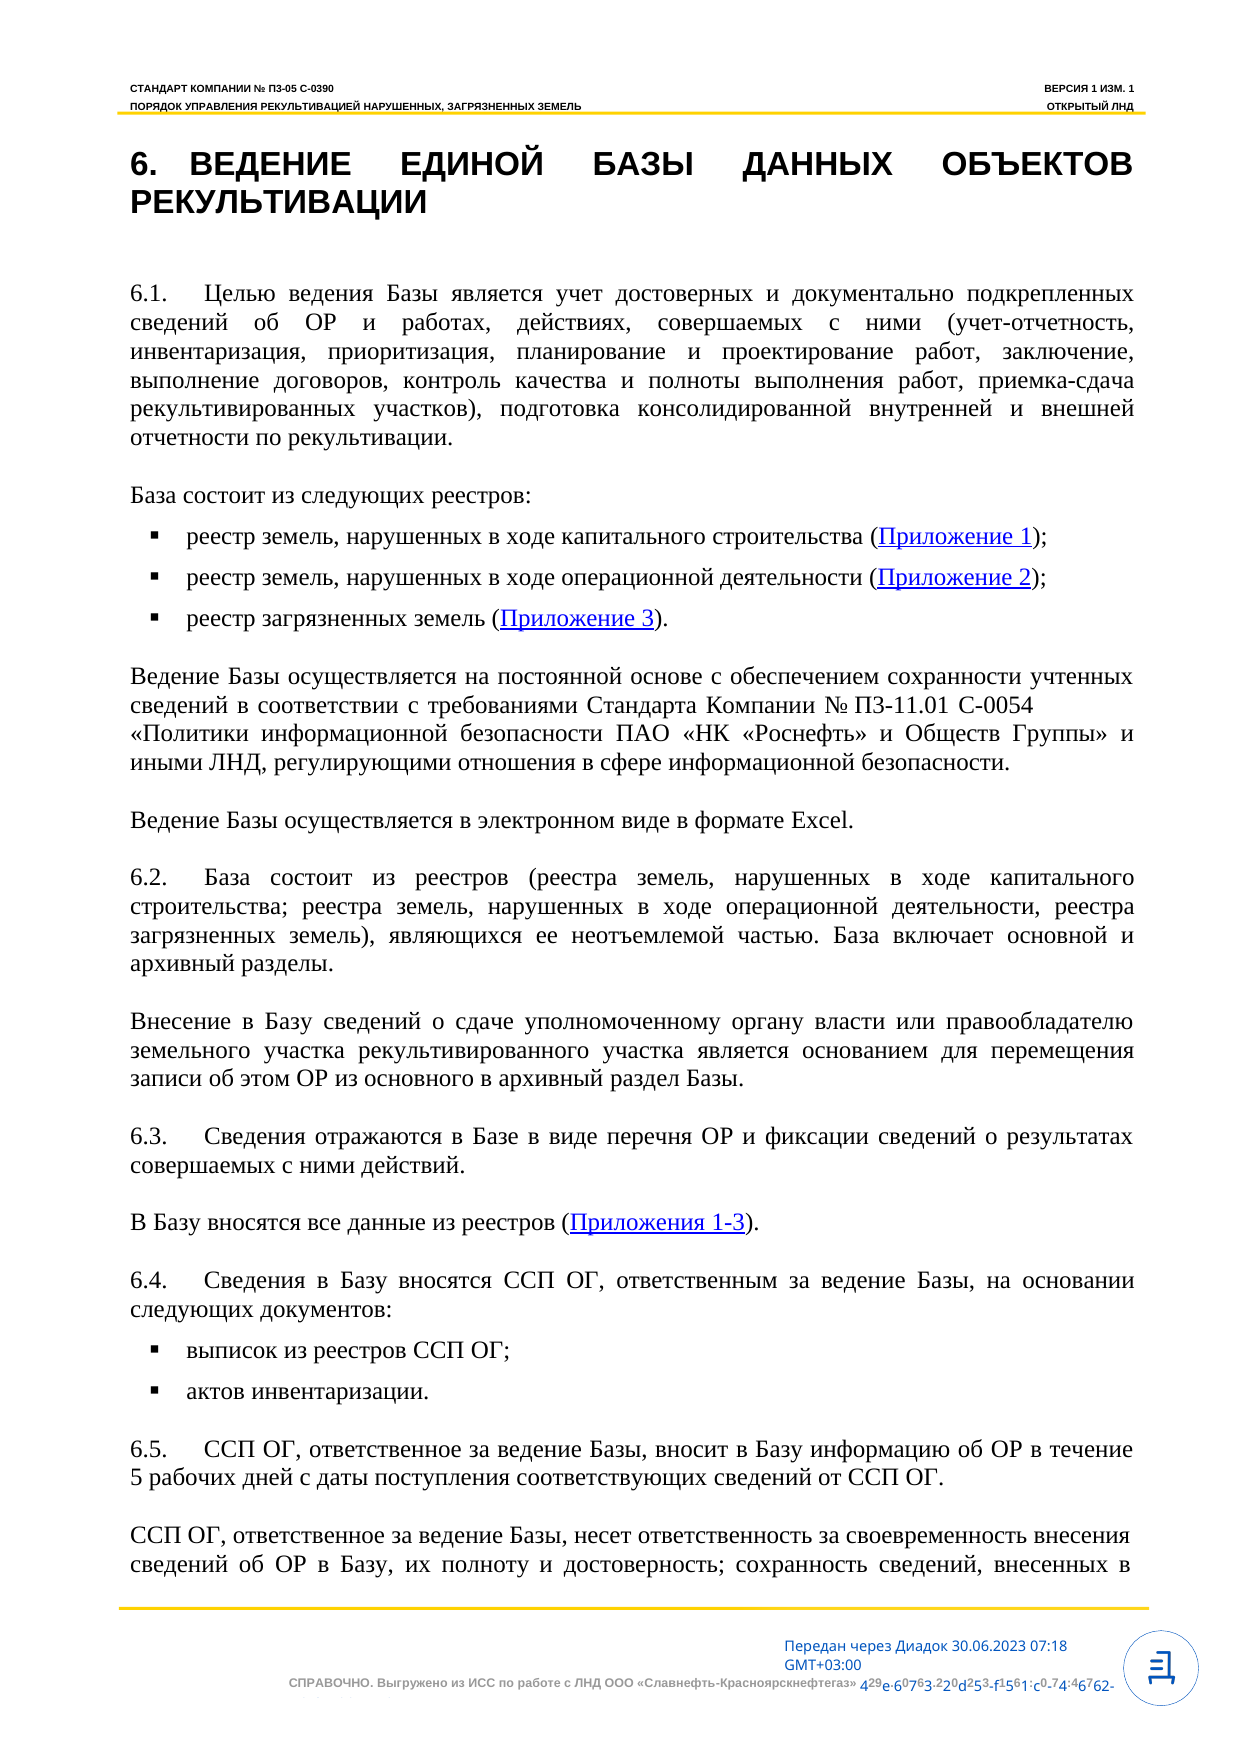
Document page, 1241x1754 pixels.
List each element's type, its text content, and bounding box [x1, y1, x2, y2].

list ССП ОГ, ответственное за ведение Базы, вносит в Базу информацию об ОР в течение 5 рабочих дней с даты поступления соответствующих сведений от ССП ОГ. [130, 1434, 1133, 1491]
list реестр земель, нарушенных в ходе капитального строительства (Приложение 1); [149, 521, 1159, 550]
list Целью ведения Базы является учет достоверных и документально подкрепленных сведений об ОР и работах, действиях, совершаемых с ними (учет-отчетность, инвентаризация, приоритизация, планирование и проектирование работ, заключение, выполнение договоров, контроль качества и полноты выполнения работ, приемка-сдача рекультивированных участков), подготовка консолидированной внутренней и внешней отчетности по рекультивации. [130, 278, 1134, 451]
list Сведения отражаются в Базе в виде перечня ОР и фиксации сведений о результатах совершаемых с ними действий. [130, 1121, 1134, 1178]
list выписок из реестров ССП ОГ; [149, 1335, 1159, 1364]
text В Базу вносятся все данные из реестров (Приложения 1-3). [130, 1207, 1159, 1236]
list реестр земель, нарушенных в ходе операционной деятельности (Приложение 2); [149, 562, 1159, 591]
list Сведения в Базу вносятся ССП ОГ, ответственным за ведение Базы, на основании следующих документов: [130, 1265, 1134, 1322]
text База состоит из следующих реестров: [130, 480, 1159, 508]
text Внесение в Базу сведений о сдаче уполномоченному органу власти или правообладателю земельного участка рекультивированного участка является основанием для перемещения записи об этом ОР из основного в архивный раздел Базы. [130, 1006, 1134, 1092]
list реестр загрязненных земель (Приложение 3). [149, 603, 1159, 632]
list актов инвентаризации. [149, 1376, 1159, 1405]
picture [709, 1587, 1241, 1734]
text Ведение Базы осуществляется в электронном виде в формате Excel. [130, 805, 1159, 833]
list База состоит из реестров (реестра земель, нарушенных в ходе капитального строительства; реестра земель, нарушенных в ходе операционной деятельности, реестра загрязненных земель), являющихся ее неотъемлемой частью. База включает основной и архивный разделы. [130, 862, 1134, 977]
text ССП ОГ, ответственное за ведение Базы, несет ответственность за своевременность внесения сведений об ОР в Базу, их полноту и достоверность; сохранность сведений, внесенных в [130, 1520, 1159, 1577]
text «Политики информационной безопасности ПАО «НК «Роснефть» и Обществ Группы» и иными ЛНД, регулирующими отношения в сфере информационной безопасности. [130, 718, 1134, 776]
text Ведение Базы осуществляется на постоянной основе с обеспечением сохранности учтенных сведений в соответствии с требованиями Стандарта Компании № П3-11.01 С-0054 [130, 661, 1134, 718]
subtitle ВЕДЕНИЕ ЕДИНОЙ БАЗЫ ДАННЫХ ОБЪЕКТОВ РЕКУЛЬТИВАЦИИ [130, 144, 1133, 221]
